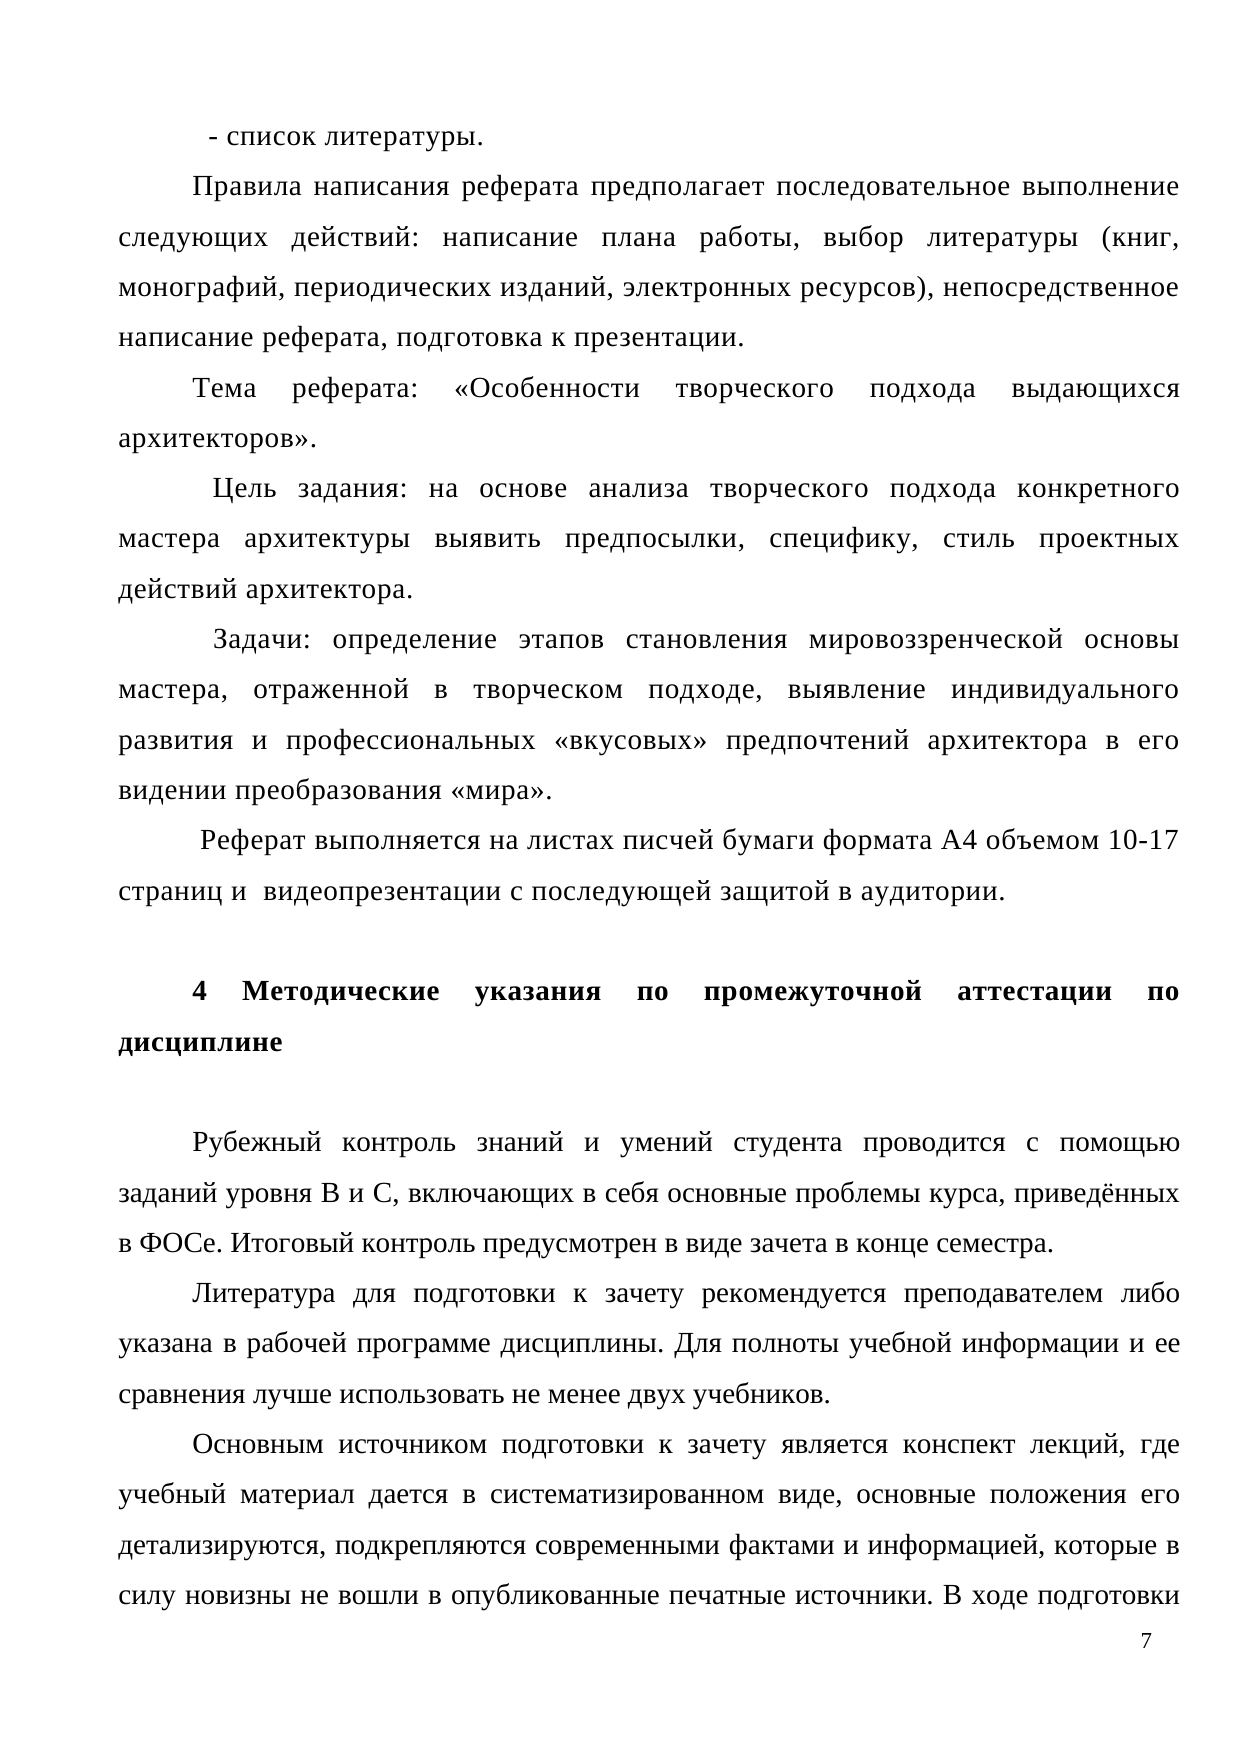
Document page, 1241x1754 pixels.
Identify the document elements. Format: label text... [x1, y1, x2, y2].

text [118, 1426, 1181, 1611]
text Задачи: определение этапов становления мировоззренческой основы мастера, отраженной в творческом подходе, выявление индивидуального развития и профессиональных «вкусовых» предпочтений архитектора в его видении преобразования «мира». [118, 621, 1181, 806]
text 4 Методические указания по промежуточной аттестации по дисциплине [118, 973, 1181, 1057]
text Цель задания: на основе анализа творческого подхода конкретного мастера архитектуры выявить предпосылки, специфику, стиль проектных действий архитектора. [118, 470, 1181, 604]
text Тема реферата: «Особенности творческого подхода выдающихся архитекторов». [118, 370, 1181, 453]
text Реферат выполняется на листах писчей бумаги формата А4 объемом 10-17 страниц и видеопрезентации с последующей защитой в аудитории. [118, 822, 1181, 906]
text Рубежный контроль знаний и умений студента проводится с помощью заданий уровня В и С, включающих в себя основные проблемы курса, приведённых в ФОСе. Итоговый контроль предусмотрен в виде зачета в конце семестра. [118, 1124, 1181, 1258]
text Литература для подготовки к зачету рекомендуется преподавателем либо указана в рабочей программе дисциплины. Для полноты учебной информации и ее сравнения лучше использовать не менее двух учебников. [118, 1275, 1181, 1409]
text Правила написания реферата предполагает последовательное выполнение следующих действий: написание плана работы, выбор литературы (книг, монографий, периодических изданий, электронных ресурсов), непосредственное написание реферата, подготовка к презентации. [118, 168, 1181, 353]
text - список литературы. [118, 118, 1181, 152]
